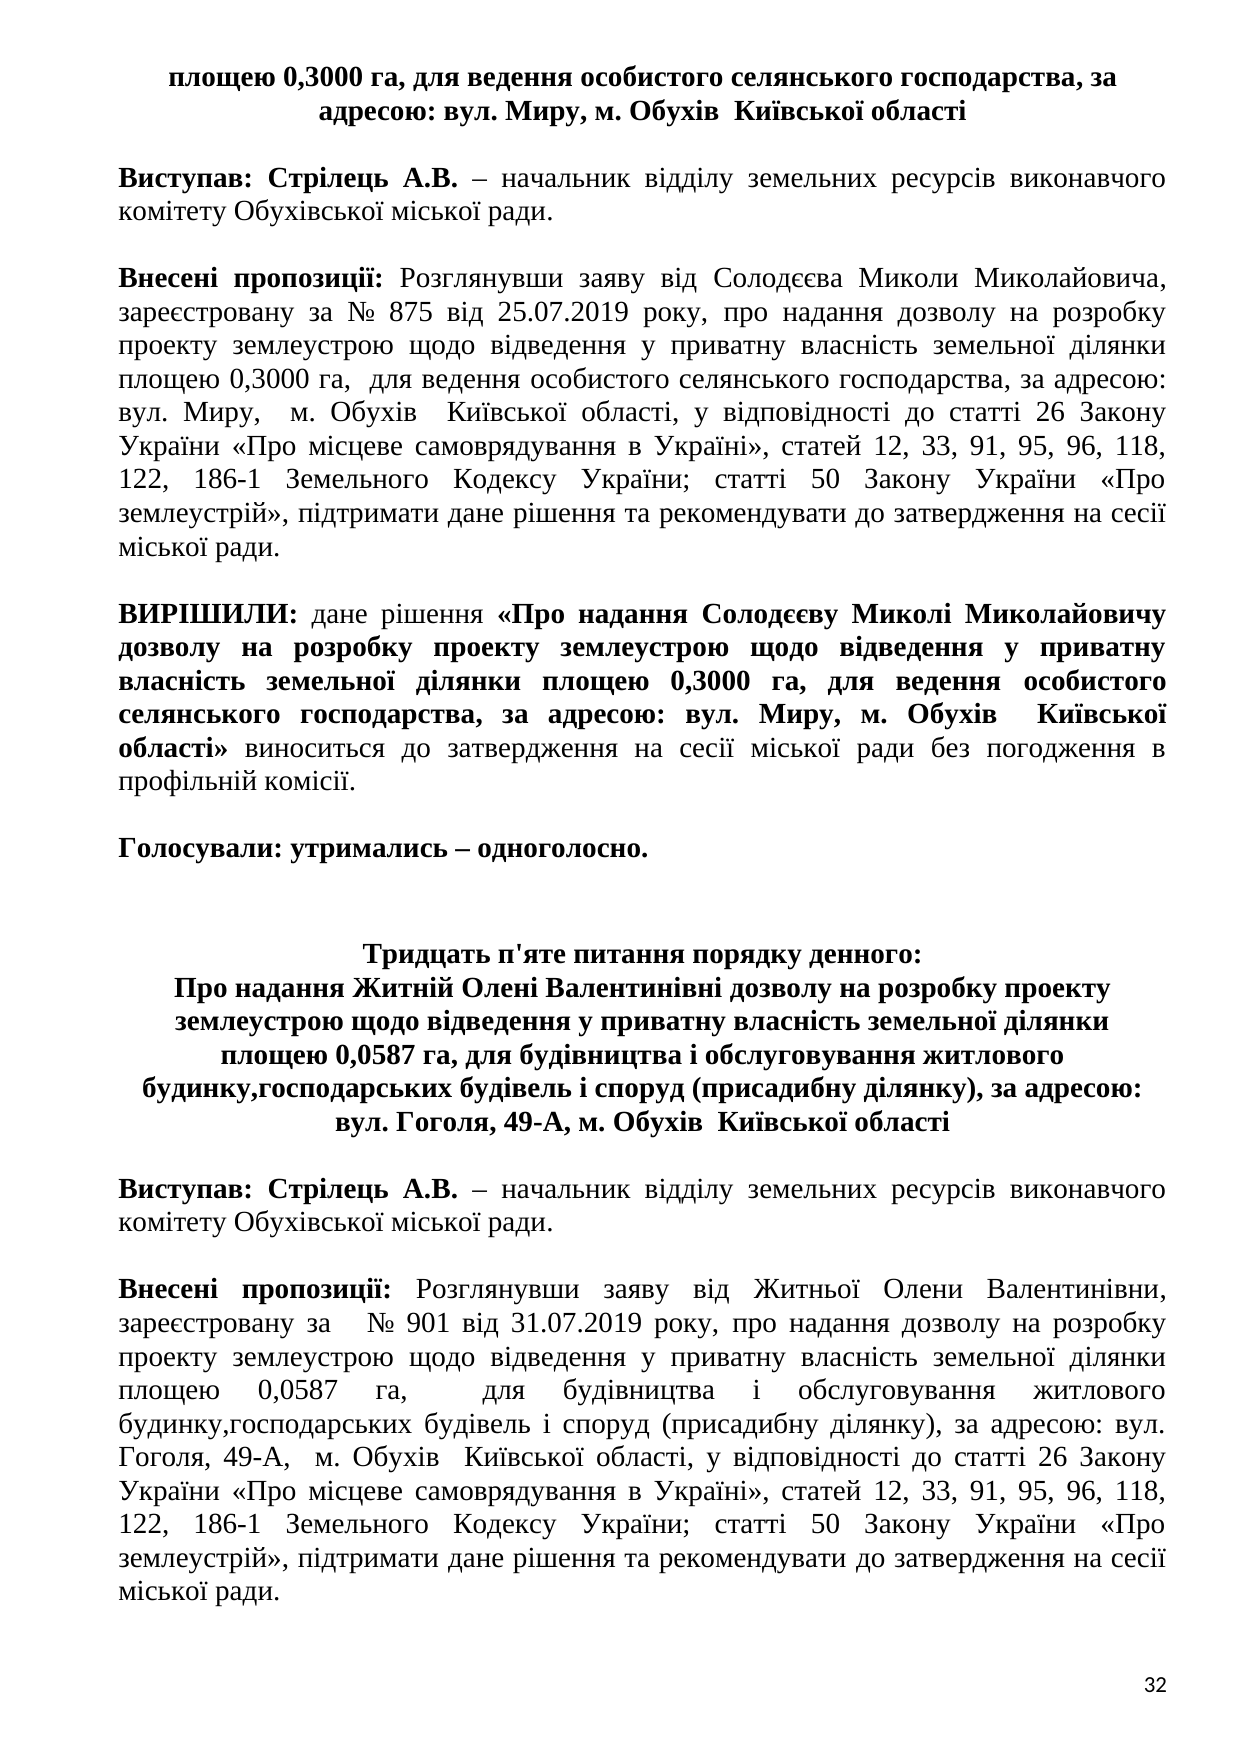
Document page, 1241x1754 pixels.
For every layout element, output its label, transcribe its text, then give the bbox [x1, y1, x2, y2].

text Внесені пропозиції: Розглянувши заяву від Солодєєва Миколи Миколайовича, зареєстровану за № 875 від 25.07.2019 року, про надання дозволу на розробку проекту землеустрою щодо відведення у приватну власність земельної ділянки площею 0,3000 га, для ведення особистого селянського господарства, за адресою: вул. Миру, м. Обухів Київської області, у відповідності до статті 26 Закону України «Про місцеве самоврядування в Україні», статей 12, 33, 91, 95, 96, 118, 122, 186-1 Земельного Кодексу України; статті 50 Закону України «Про землеустрій», підтримати дане рішення та рекомендувати до затвердження на сесії міської ради. [118, 260, 1167, 562]
text Виступав: Стрілець А.В. – начальник відділу земельних ресурсів виконавчого комітету Обухівської міської ради. [118, 160, 1167, 227]
list Внесені пропозиції: Розглянувши заяву від Житньої Олени Валентинівни, зареєстровану за № 901 від 31.07.2019 року, про надання дозволу на розробку проекту землеустрою щодо відведення у приватну власність земельної ділянки площею 0,0587 га, для будівництва і обслуговування житлового будинку,господарських будівель і споруд (присадибну ділянку), за адресою: вул. Гоголя, 49-А, м. Обухів Київської області, у відповідності до статті 26 Закону України «Про місцеве самоврядування в Україні», статей 12, 33, 91, 95, 96, 118, 122, 186-1 Земельного Кодексу України; статті 50 Закону України «Про землеустрій», підтримати дане рішення та рекомендувати до затвердження на сесії міської ради. [118, 1272, 1167, 1607]
text ВИРІШИЛИ: дане рішення «Про надання Солодєєву Миколі Миколайовичу дозволу на розробку проекту землеустрою щодо відведення у приватну власність земельної ділянки площею 0,3000 га, для ведення особистого селянського господарства, за адресою: вул. Миру, м. Обухів Київської області» виноситься до затвердження на сесії міської ради без погодження в профільній комісії. [118, 596, 1167, 797]
text Тридцать п'яте питання порядку денного: [118, 936, 1167, 970]
text Виступав: Стрілець А.В. – начальник відділу земельних ресурсів виконавчого комітету Обухівської міської ради. [118, 1171, 1167, 1238]
text Про надання Житній Олені Валентинівні дозволу на розробку проекту землеустрою щодо відведення у приватну власність земельної ділянки площею 0,0587 га, для будівництва і обслуговування житлового будинку,господарських будівель і споруд (присадибну ділянку), за адресою: вул. Гоголя, 49-А, м. Обухів Київської області [118, 970, 1167, 1137]
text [118, 59, 1167, 126]
text Голосували: утримались – одноголосно. [118, 831, 1167, 864]
